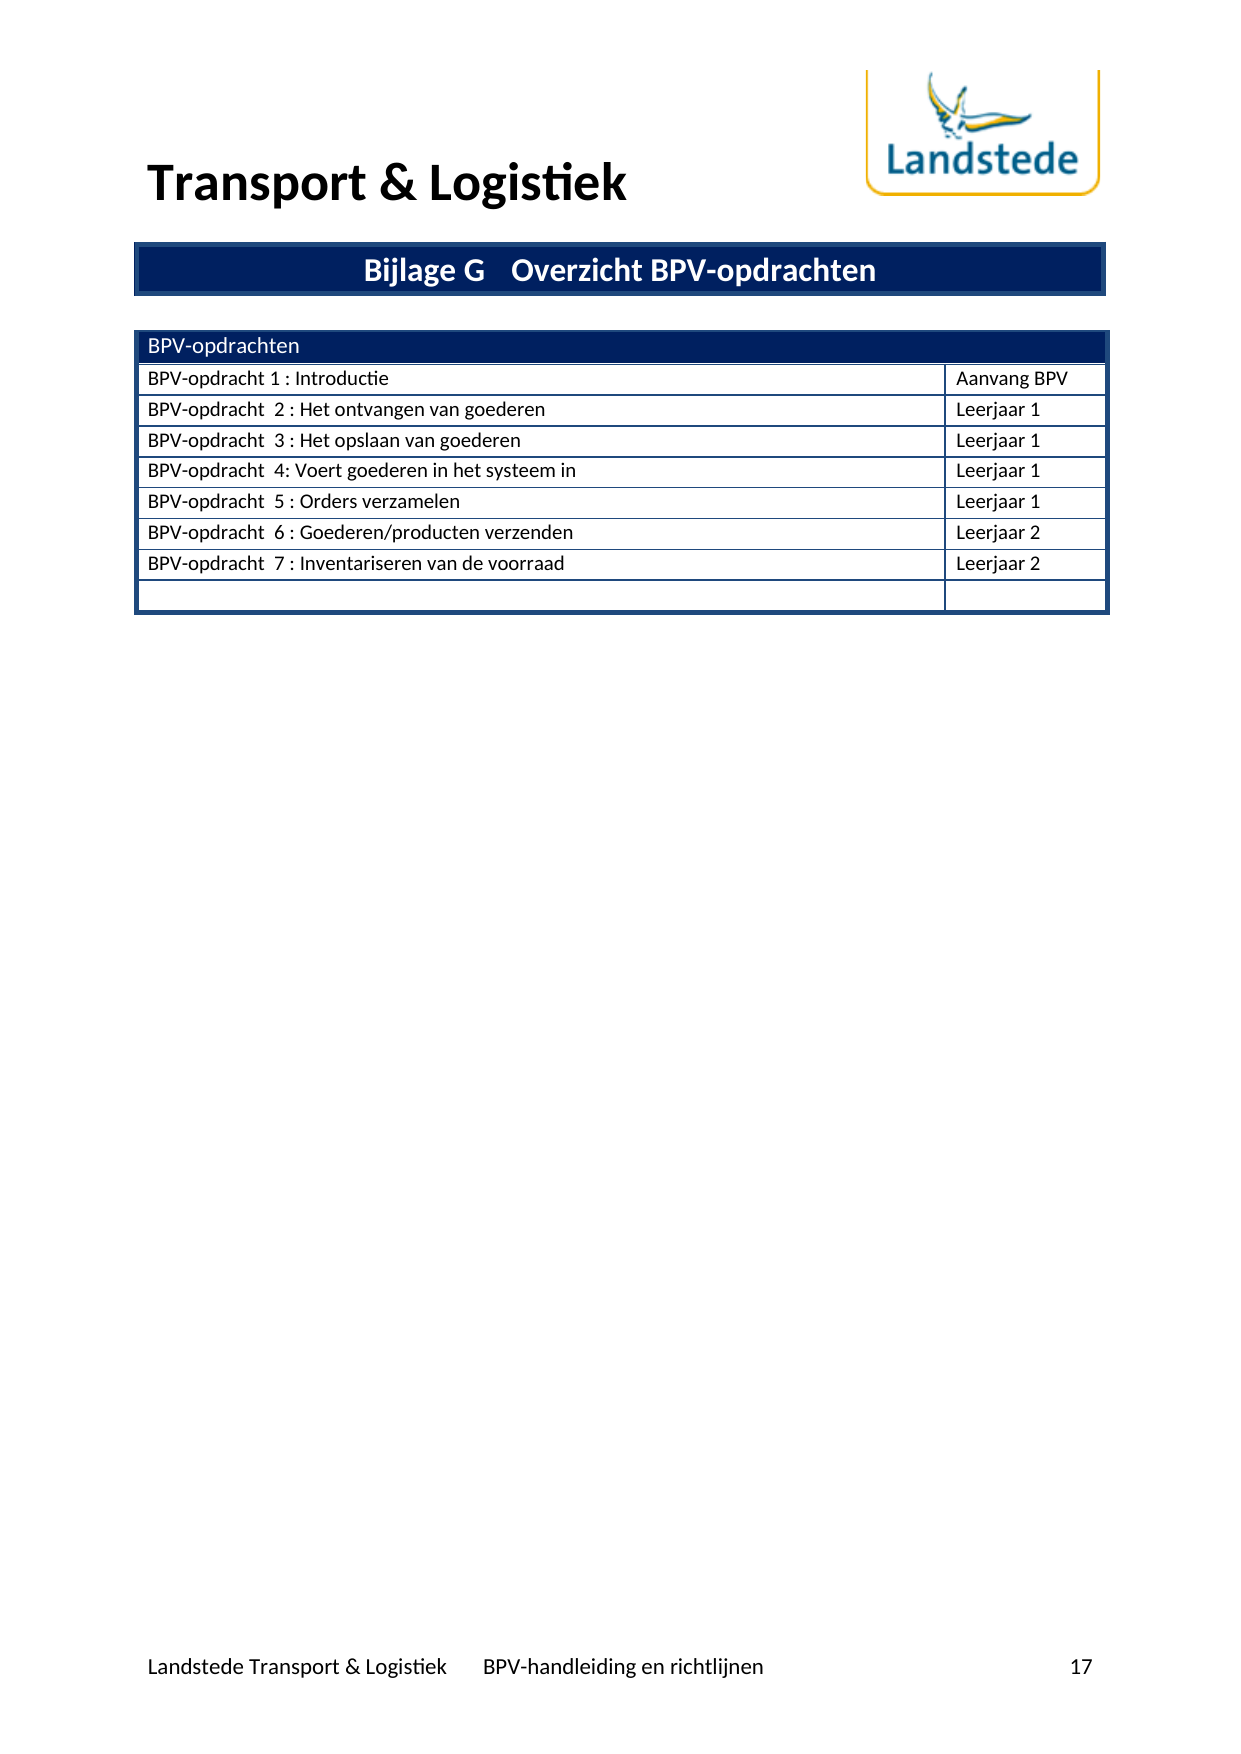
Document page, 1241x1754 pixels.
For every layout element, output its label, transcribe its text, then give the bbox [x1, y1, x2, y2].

table_cell BPV-opdracht 2 : Het ontvangen van goederen [139, 396, 944, 425]
table_cell BPV-opdracht 1 : Introductie [139, 365, 944, 394]
table_cell [139, 581, 944, 610]
table_cell Leerjaar 1 [946, 488, 1105, 518]
table_cell BPV-opdracht 6 : Goederen/producten verzenden [139, 519, 944, 548]
text Transport & Logistiek [148, 148, 1093, 214]
table_cell Aanvang BPV [946, 365, 1105, 394]
table_cell Leerjaar 1 [946, 427, 1105, 456]
table_cell Leerjaar 2 [946, 550, 1105, 579]
table_cell Leerjaar 1 [946, 458, 1105, 487]
table_cell BPV-opdracht 5 : Orders verzamelen [139, 488, 944, 518]
table_cell BPV-opdracht 4: Voert goederen in het systeem in [139, 458, 944, 487]
table_cell BPV-opdracht 3 : Het opslaan van goederen [139, 427, 944, 456]
table_cell BPV-opdracht 7 : Inventariseren van de voorraad [139, 550, 944, 579]
picture [865, 70, 1100, 196]
table_cell Leerjaar 1 [946, 396, 1105, 425]
table_cell Leerjaar 2 [946, 519, 1105, 548]
text Bijlage G Overzicht BPV-opdrachten [139, 247, 1101, 291]
table_header BPV-opdrachten [139, 332, 1105, 363]
table_cell [946, 581, 1105, 610]
